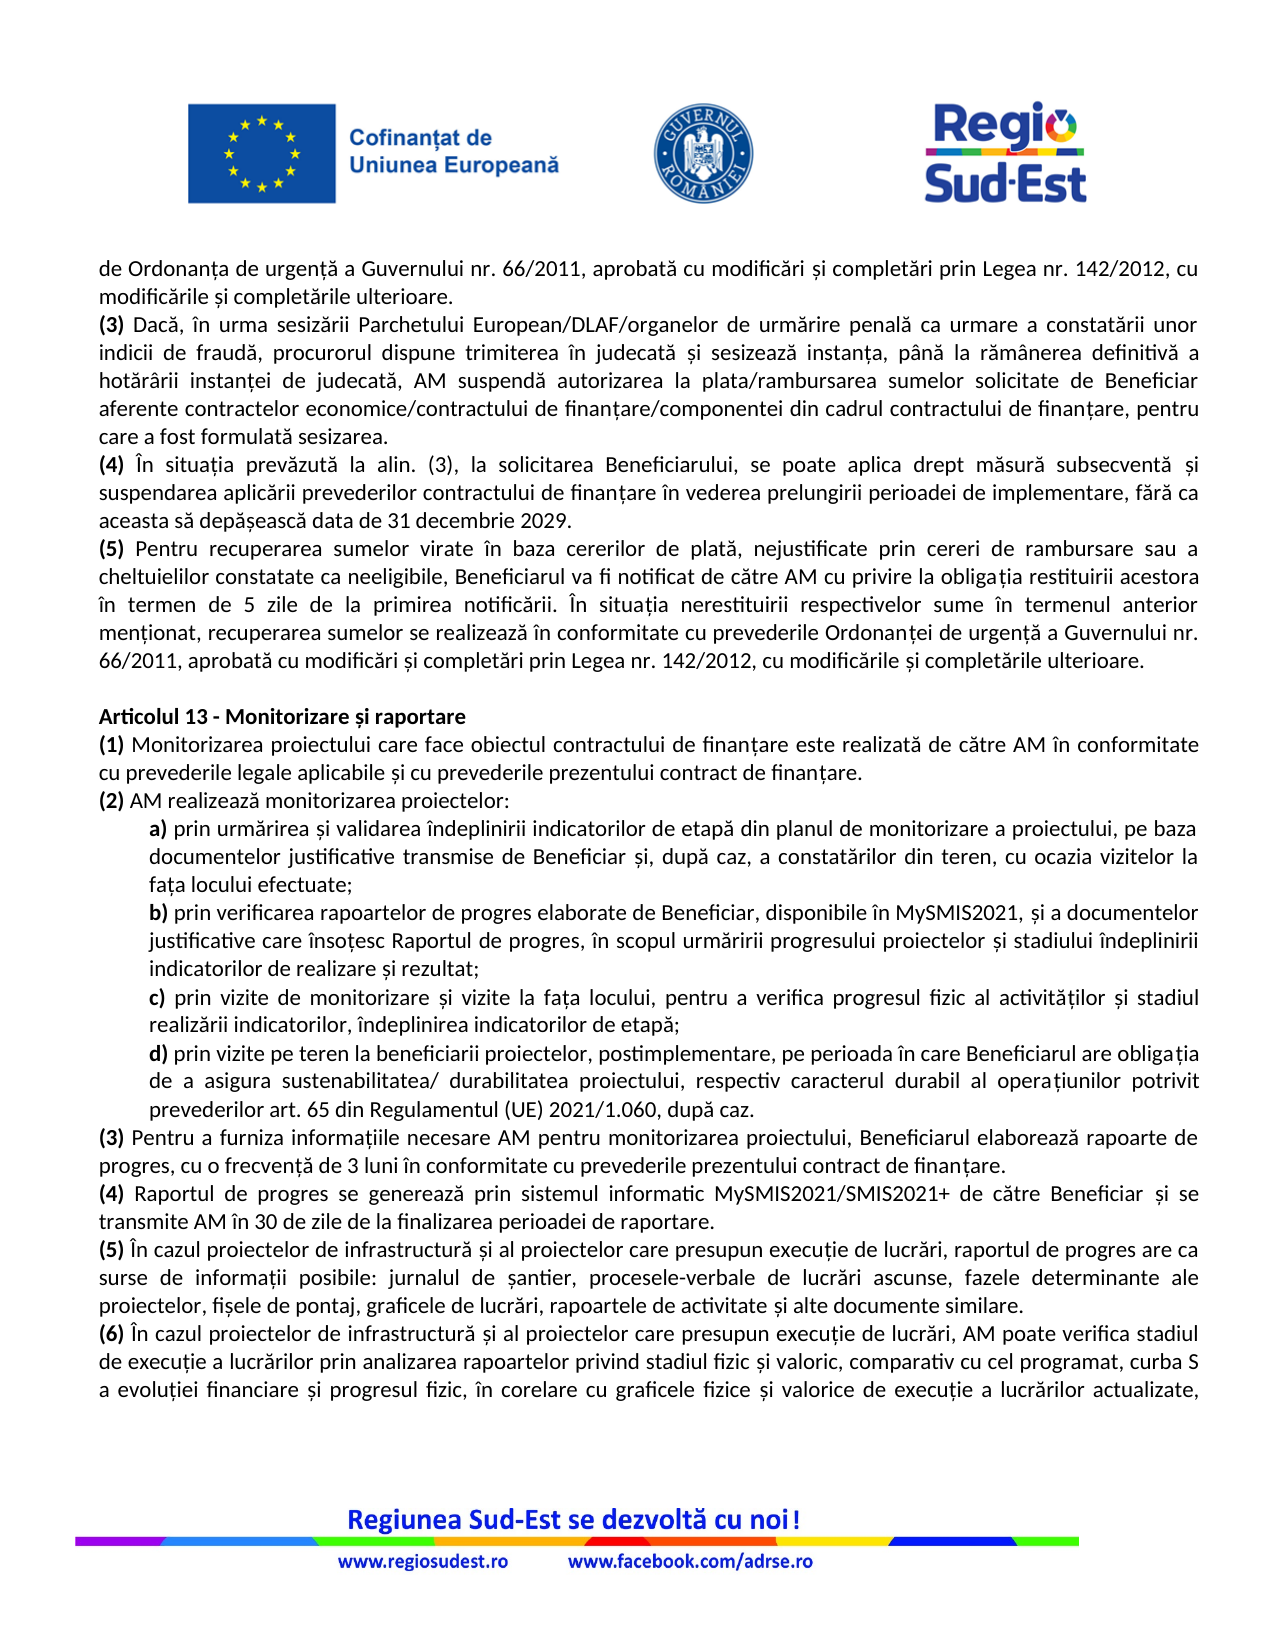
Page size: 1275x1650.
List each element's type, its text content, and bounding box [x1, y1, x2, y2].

text (4) În situaţia prevăzută la alin. (3), la solicitarea Beneficiarului, se poate aplica drept măsură subsecventă şi suspendarea aplicării prevederilor contractului de finanţare în vederea prelungirii perioadei de implementare, fără ca aceasta să depăşească data de 31 decembrie 2029. [98, 450, 1200, 534]
text (3) Pentru a furniza informaţiile necesare AM pentru monitorizarea proiectului, Beneficiarul elaborează rapoarte de progres, cu o frecvenţă de 3 luni în conformitate cu prevederile prezentului contract de finanţare. [98, 1123, 1200, 1179]
picture [155, 73, 1120, 226]
text a) prin urmărirea şi validarea îndeplinirii indicatorilor de etapă din planul de monitorizare a proiectului, pe baza documentelor justificative transmise de Beneficiar şi, după caz, a constatărilor din teren, cu ocazia vizitelor la faţa locului efectuate; [149, 814, 1200, 898]
text (2) AM realizează monitorizarea proiectelor: [98, 786, 1200, 814]
text (1) Monitorizarea proiectului care face obiectul contractului de finanţare este realizată de către AM în conformitate cu prevederile legale aplicabile şi cu prevederile prezentului contract de finanţare. [98, 730, 1200, 786]
text (5) În cazul proiectelor de infrastructură şi al proiectelor care presupun execuţie de lucrări, raportul de progres are ca surse de informaţii posibile: jurnalul de şantier, procesele-verbale de lucrări ascunse, fazele determinante ale proiectelor, fişele de pontaj, graficele de lucrări, rapoartele de activitate şi alte documente similare. [98, 1235, 1200, 1319]
text Articolul 13 - Monitorizare şi raportare [98, 702, 1200, 730]
text d) prin vizite pe teren la beneficiarii proiectelor, postimplementare, pe perioada în care Beneficiarul are obligaţia de a asigura sustenabilitatea/ durabilitatea proiectului, respectiv caracterul durabil al operaţiunilor potrivit prevederilor art. 65 din Regulamentul (UE) 2021/1.060, după caz. [149, 1039, 1200, 1123]
text c) prin vizite de monitorizare şi vizite la faţa locului, pentru a verifica progresul fizic al activităţilor şi stadiul realizării indicatorilor, îndeplinirea indicatorilor de etapă; [149, 983, 1200, 1039]
text b) prin verificarea rapoartelor de progres elaborate de Beneficiar, disponibile în MySMIS2021, şi a documentelor justificative care însoţesc Raportul de progres, în scopul urmăririi progresului proiectelor şi stadiului îndeplinirii indicatorilor de realizare şi rezultat; [149, 898, 1200, 983]
text (3) Dacă, în urma sesizării Parchetului European/DLAF/organelor de urmărire penală ca urmare a constatării unor indicii de fraudă, procurorul dispune trimiterea în judecată şi sesizează instanţa, până la rămânerea definitivă a hotărârii instanţei de judecată, AM suspendă autorizarea la plata/rambursarea sumelor solicitate de Beneficiar aferente contractelor economice/contractului de finanţare/componentei din cadrul contractului de finanţare, pentru care a fost formulată sesizarea. [98, 310, 1200, 450]
text (4) Raportul de progres se generează prin sistemul informatic MySMIS2021/SMIS2021+ de către Beneficiar şi se transmite AM în 30 de zile de la finalizarea perioadei de raportare. [98, 1179, 1200, 1235]
picture [75, 1508, 1079, 1577]
text (5) Pentru recuperarea sumelor virate în baza cererilor de plată, nejustificate prin cereri de rambursare sau a cheltuielilor constatate ca neeligibile, Beneficiarul va fi notificat de către AM cu privire la obligaţia restituirii acestora în termen de 5 zile de la primirea notificării. În situaţia nerestituirii respectivelor sume în termenul anterior menţionat, recuperarea sumelor se realizează în conformitate cu prevederile Ordonanţei de urgenţă a Guvernului nr. 66/2011, aprobată cu modificări şi completări prin Legea nr. 142/2012, cu modificările şi completările ulterioare. [98, 534, 1200, 674]
